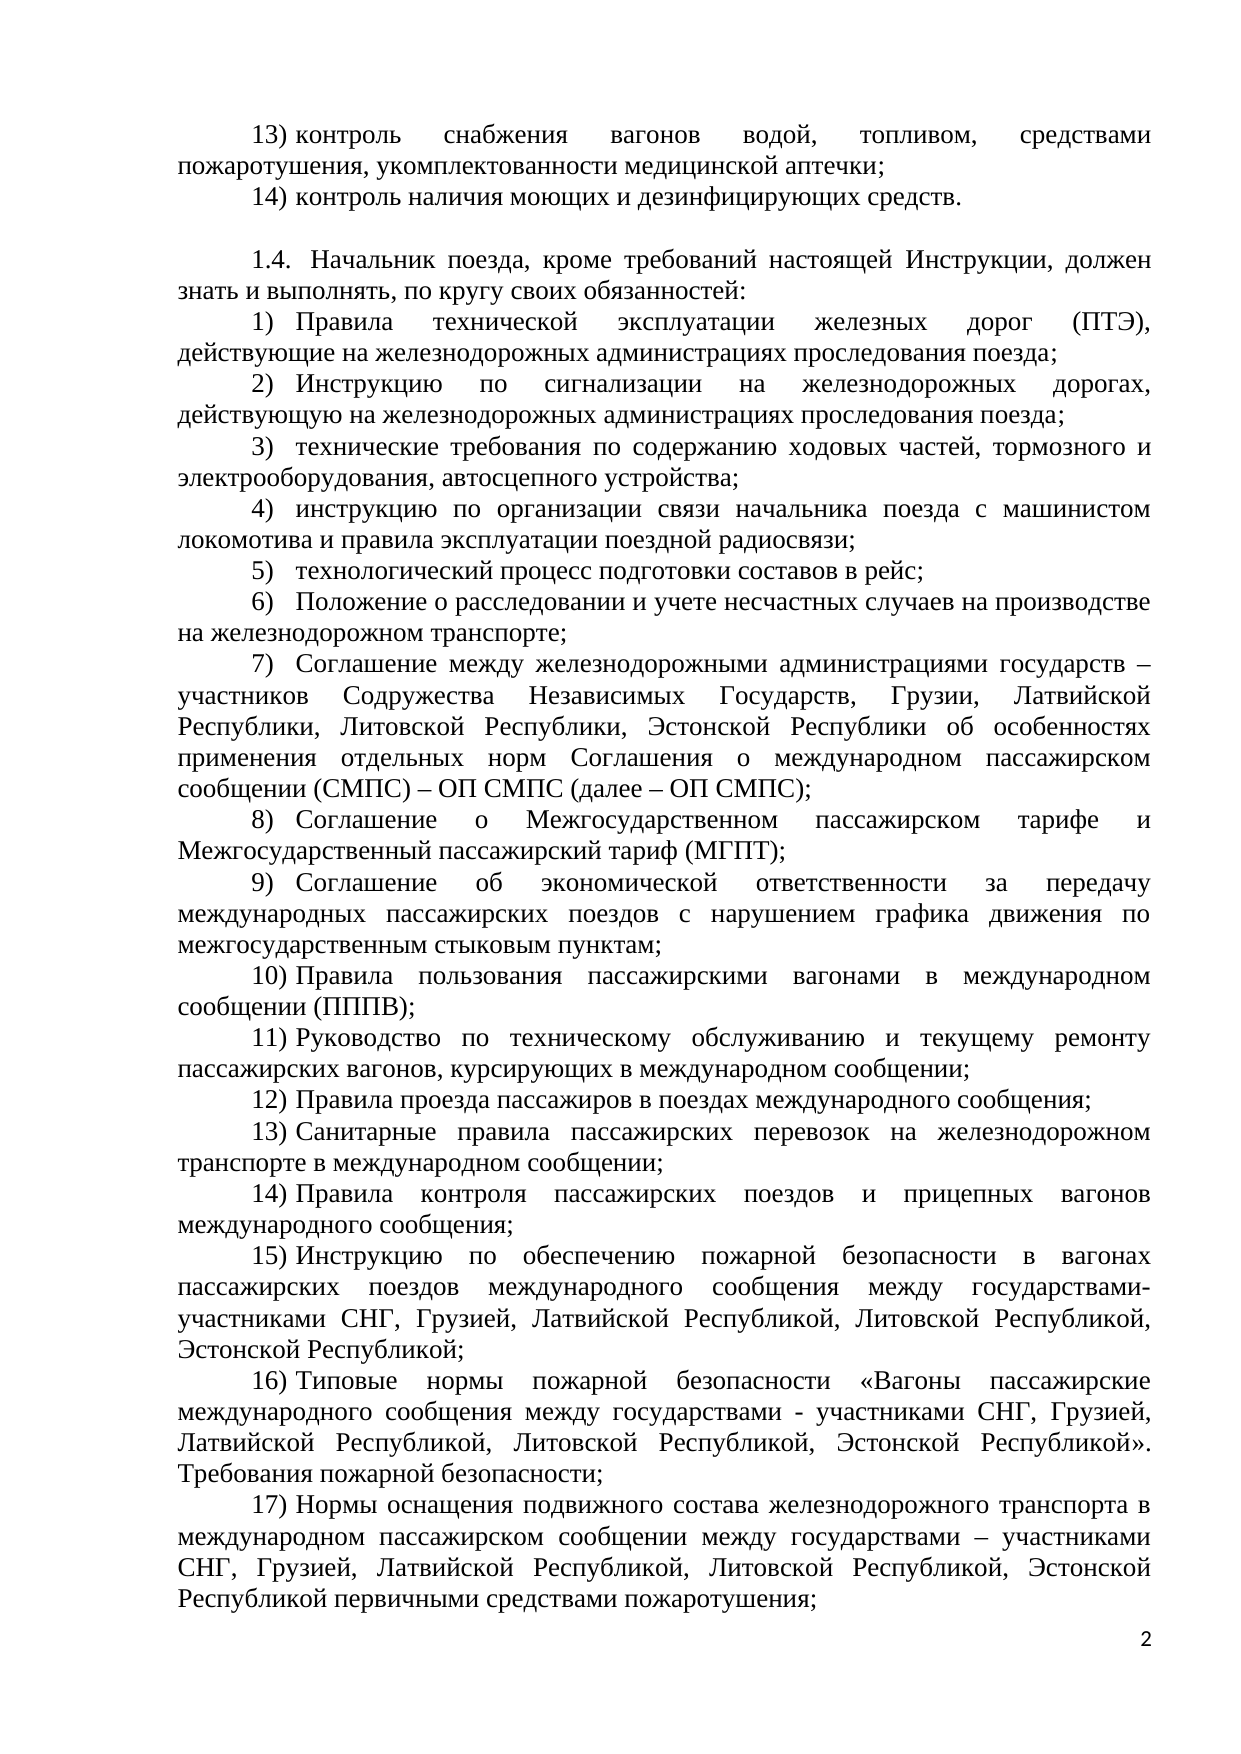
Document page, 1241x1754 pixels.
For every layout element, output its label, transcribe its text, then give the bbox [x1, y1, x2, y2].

text 13) Санитарные правила пассажирских перевозок на железнодорожном транспорте в международном сообщении; [177, 1115, 1152, 1177]
text 7) Соглашение между железнодорожными администрациями государств – участников Содружества Независимых Государств, Грузии, Латвийской Республики, Литовской Республики, Эстонской Республики об особенностях применения отдельных норм Соглашения о международном пассажирском сообщении (СМПС) – ОП СМПС (далее – ОП СМПС); [177, 648, 1152, 803]
text 9) Соглашение об экономической ответственности за передачу международных пассажирских поездов с нарушением графика движения по межгосударственным стыковым пунктам; [177, 866, 1152, 959]
text 16) Типовые нормы пожарной безопасности «Вагоны пассажирские международного сообщения между государствами - участниками СНГ, Грузией, Латвийской Республикой, Литовской Республикой, Эстонской Республикой». Требования пожарной безопасности; [177, 1364, 1152, 1488]
text 15) Инструкцию по обеспечению пожарной безопасности в вагонах пассажирских поездов международного сообщения между государствами-участниками СНГ, Грузией, Латвийской Республикой, Литовской Республикой, Эстонской Республикой; [177, 1239, 1152, 1364]
text 11) Руководство по техническому обслуживанию и текущему ремонту пассажирских вагонов, курсирующих в международном сообщении; [177, 1021, 1152, 1084]
text 2) Инструкцию по сигнализации на железнодорожных дорогах, действующую на железнодорожных администрациях проследования поезда; [177, 367, 1152, 429]
text 5) технологический процесс подготовки составов в рейс; [177, 554, 1152, 585]
text 10) Правила пользования пассажирскими вагонами в международном сообщении (ПППВ); [177, 959, 1152, 1021]
text 14) контроль наличия моющих и дезинфицирующих средств. [177, 180, 1152, 212]
text 13) контроль снабжения вагонов водой, топливом, средствами пожаротушения, укомплектованности медицинской аптечки; [177, 118, 1152, 180]
text 6) Положение о расследовании и учете несчастных случаев на производстве на железнодорожном транспорте; [177, 585, 1152, 648]
text 4) инструкцию по организации связи начальника поезда с машинистом локомотива и правила эксплуатации поездной радиосвязи; [177, 492, 1152, 554]
text 3) технические требования по содержанию ходовых частей, тормозного и электрооборудования, автосцепного устройства; [177, 429, 1152, 492]
text 8) Соглашение о Межгосударственном пассажирском тарифе и Межгосударственный пассажирский тариф (МГПТ); [177, 803, 1152, 866]
text 17) Нормы оснащения подвижного состава железнодорожного транспорта в международном пассажирском сообщении между государствами – участниками СНГ, Грузией, Латвийской Республикой, Литовской Республикой, Эстонской Республикой первичными средствами пожаротушения; [177, 1488, 1152, 1613]
text 1) Правила технической эксплуатации железных дорог (ПТЭ), действующие на железнодорожных администрациях проследования поезда; [177, 305, 1152, 367]
text 12) Правила проезда пассажиров в поездах международного сообщения; [177, 1084, 1152, 1115]
text 14) Правила контроля пассажирских поездов и прицепных вагонов международного сообщения; [177, 1177, 1152, 1239]
text 1.4. Начальник поезда, кроме требований настоящей Инструкции, должен знать и выполнять, по кругу своих обязанностей: [177, 243, 1152, 305]
